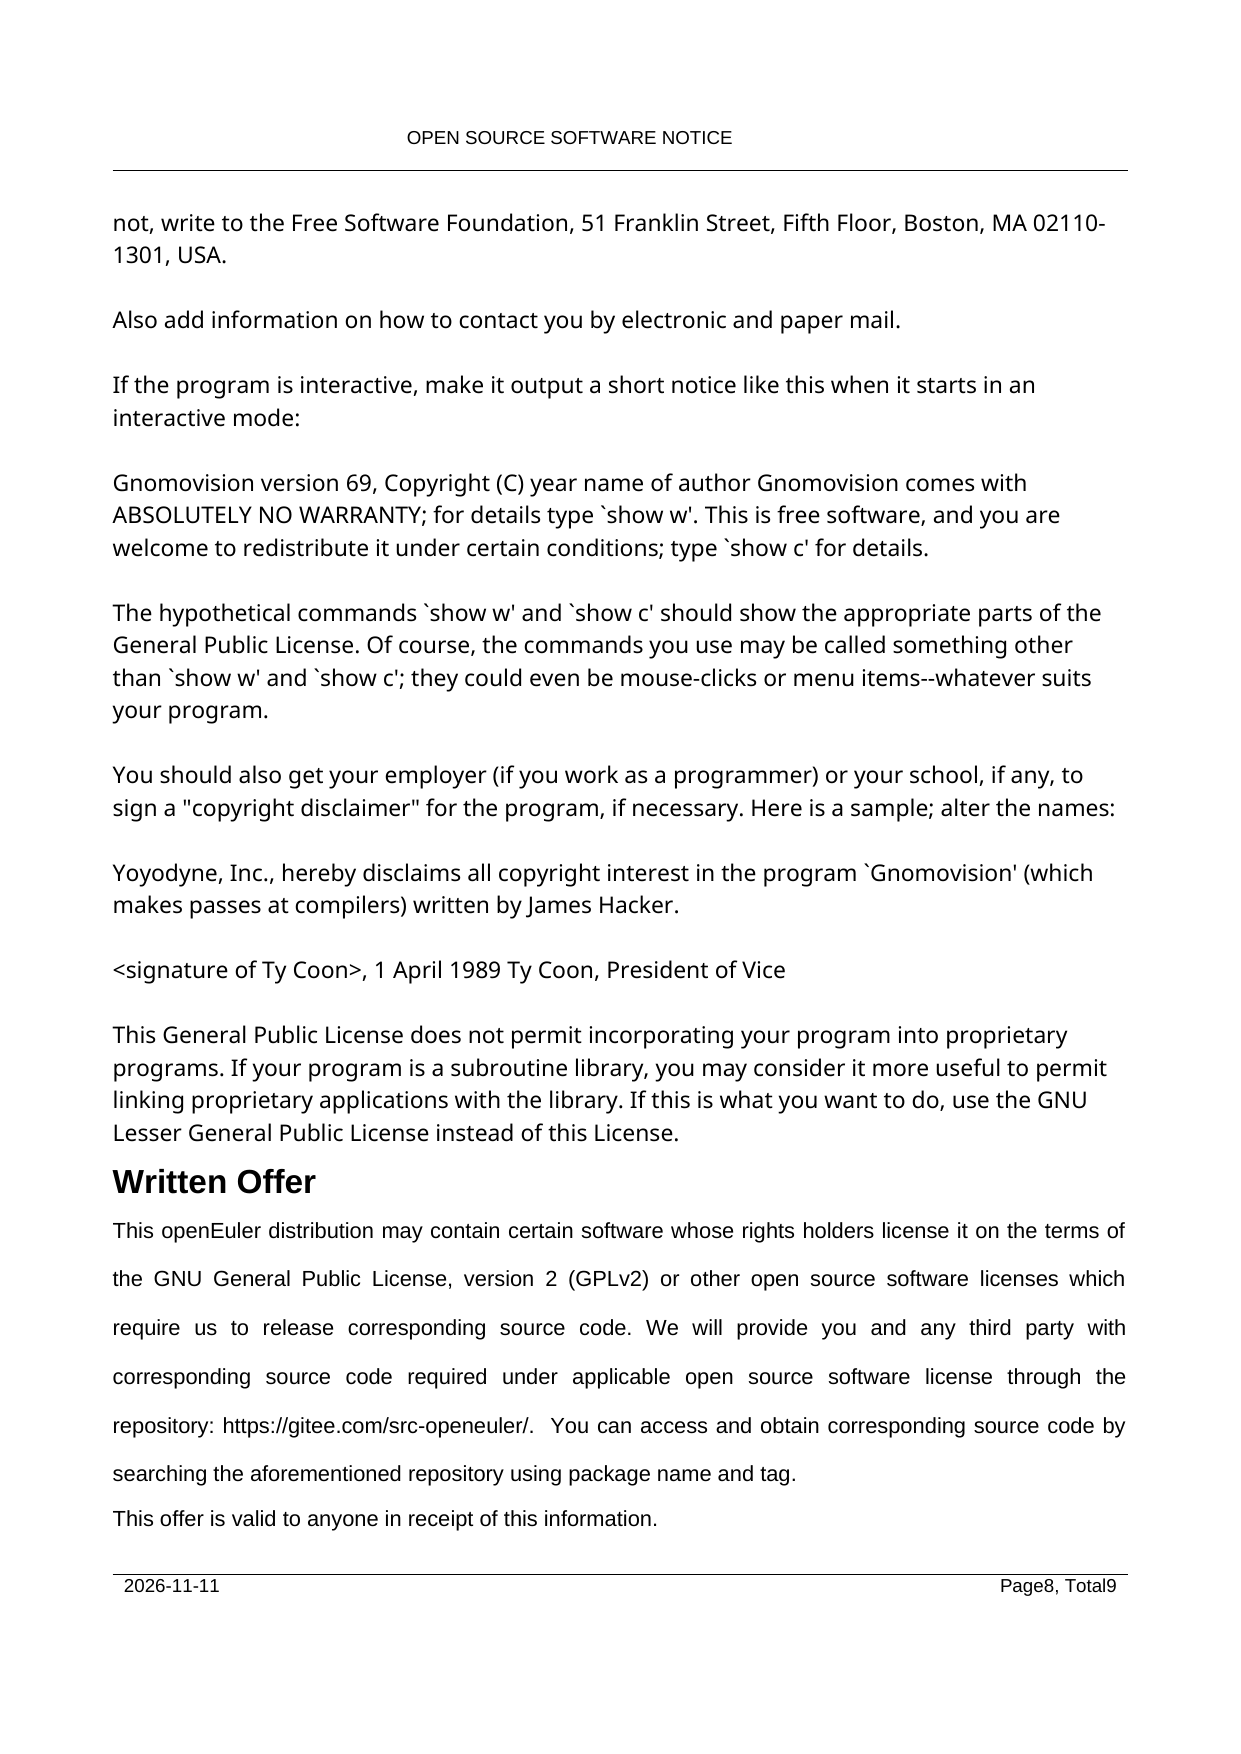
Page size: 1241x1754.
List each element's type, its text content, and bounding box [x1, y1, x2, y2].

text The hypothetical commands `show w' and `show c' should show the appropriate parts of the General Public License. Of course, the commands you use may be called something other than `show w' and `show c'; they could even be mouse-clicks or menu items--whatever suits your program. [112, 596, 1128, 726]
text You should also get your employer (if you work as a programmer) or your school, if any, to sign a "copyright disclaimer" for the program, if necessary. Here is a sample; alter the names: [112, 759, 1128, 824]
text This openEuler distribution may contain certain software whose rights holders license it on the terms of the GNU General Public License, version 2 (GPLv2) or other open source software licenses which require us to release corresponding source code. We will provide you and any third party with corresponding source code required under applicable open source software license through the repository: https://gitee.com/src-openeuler/. You can access and obtain corresponding source code by searching the aforementioned repository using package name and tag. [112, 1214, 1128, 1490]
text If the program is interactive, make it output a short notice like this when it starts in an interactive mode: [112, 369, 1128, 434]
text <signature of Ty Coon>, 1 April 1989 Ty Coon, President of Vice [112, 954, 1128, 986]
text This offer is valid to anyone in receipt of this information. [112, 1503, 1128, 1535]
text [112, 206, 1128, 271]
text Gnomovision version 69, Copyright (C) year name of author Gnomovision comes with ABSOLUTELY NO WARRANTY; for details type `show w'. This is free software, and you are welcome to redistribute it under certain conditions; type `show c' for details. [112, 466, 1128, 564]
text This General Public License does not permit incorporating your program into proprietary programs. If your program is a subroutine library, you may consider it more useful to permit linking proprietary applications with the library. If this is what you want to do, use the GNU Lesser General Public License instead of this License. [112, 1019, 1128, 1149]
text Yoyodyne, Inc., hereby disclaims all copyright interest in the program `Gnomovision' (which makes passes at compilers) written by James Hacker. [112, 856, 1128, 921]
text Written Offer [112, 1149, 1128, 1214]
text Also add information on how to contact you by electronic and paper mail. [112, 304, 1128, 336]
